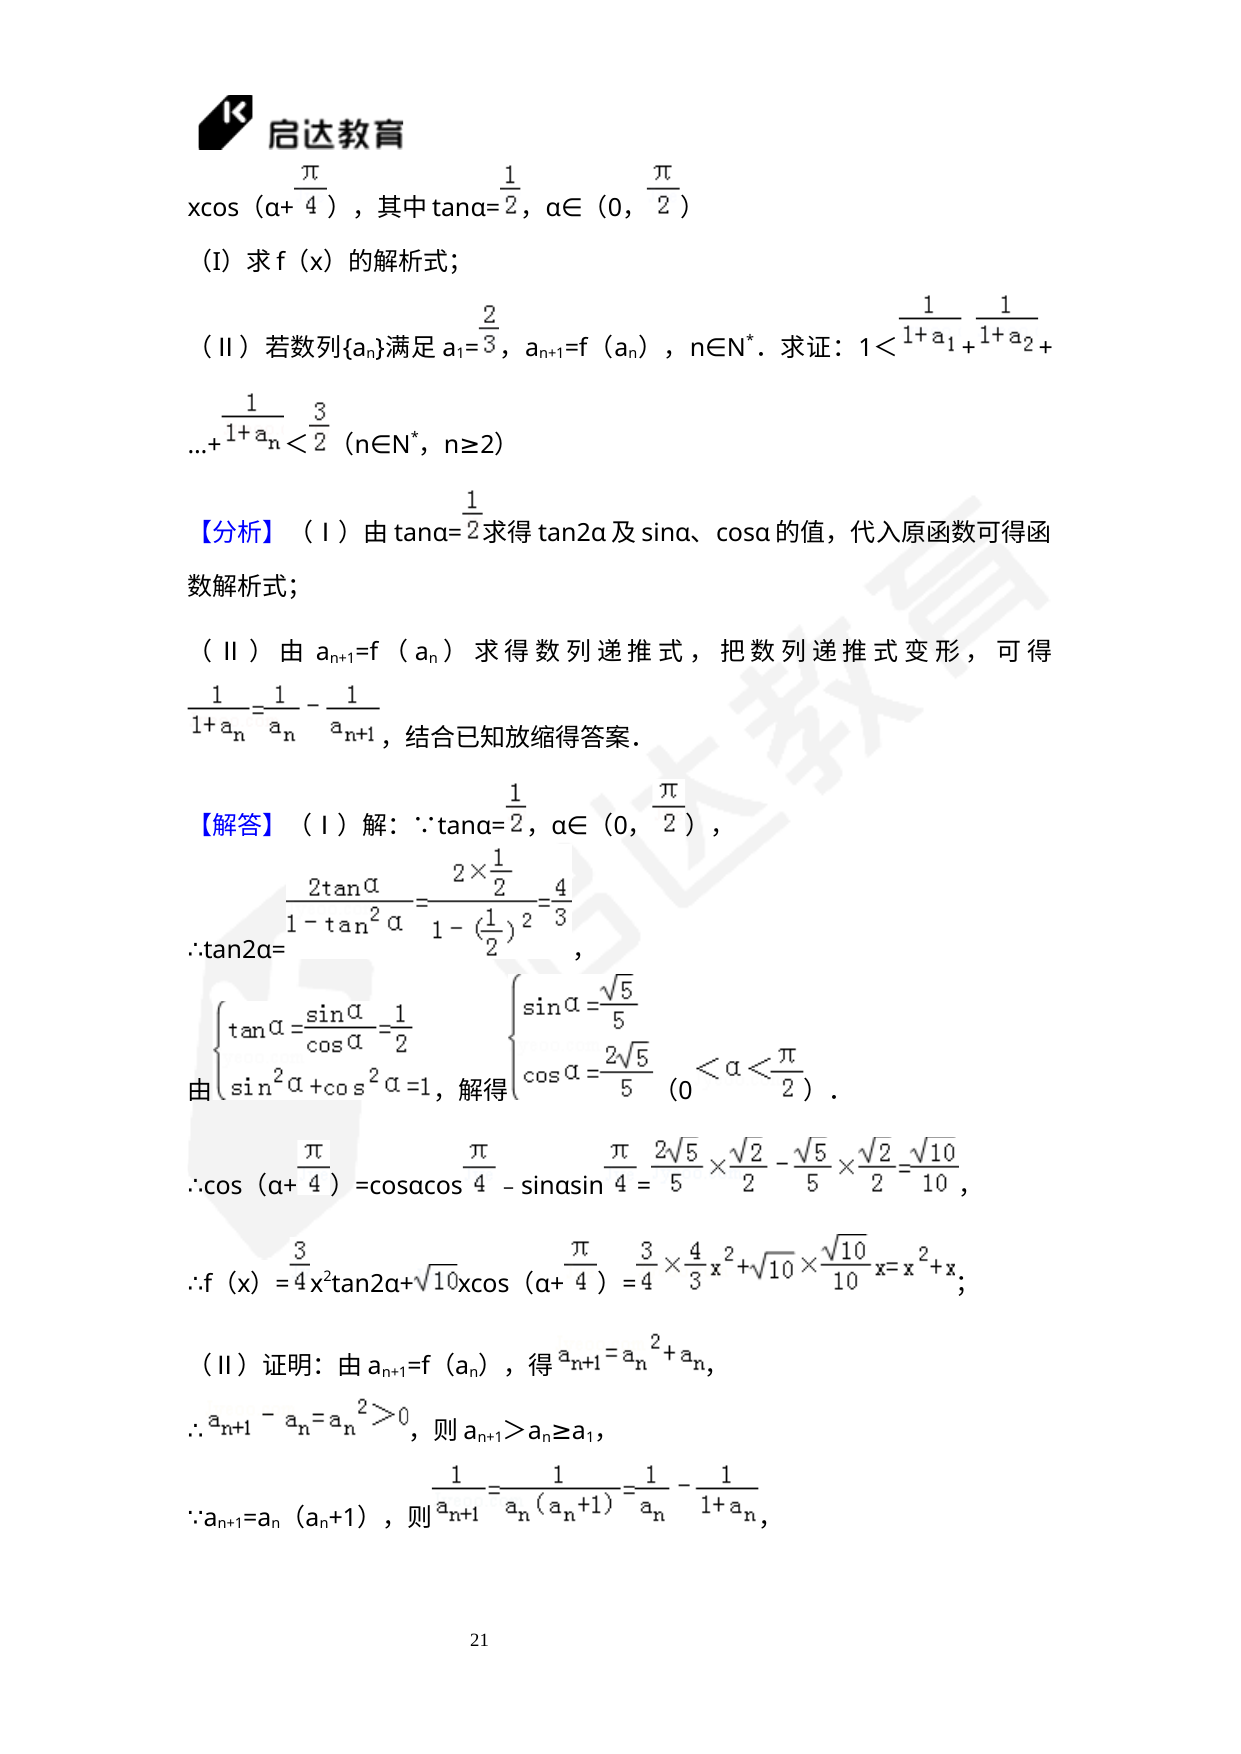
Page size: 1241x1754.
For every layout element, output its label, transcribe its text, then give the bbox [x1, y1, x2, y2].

picture [309, 398, 330, 454]
picture [221, 389, 284, 454]
picture [651, 1137, 959, 1195]
picture [603, 1140, 637, 1195]
text （I）求f（x）的解析式； [187, 227, 1053, 292]
picture [187, 682, 380, 746]
picture [564, 1237, 597, 1293]
picture [636, 1234, 955, 1293]
text 【分析】（Ⅰ）由tanα=求得tan2α及sinα、cosα的值，代入原函数可得函数解析式； [187, 487, 1053, 617]
picture [413, 1264, 458, 1293]
text ∴，则an+1＞an≥a1， [187, 1397, 1053, 1462]
picture [198, 95, 404, 150]
text （Ⅱ）由an+1=f（an）求得数列递推式，把数列递推式变形，可得，结合已知放缩得答案． [187, 617, 1053, 779]
picture [652, 779, 686, 835]
picture [505, 779, 527, 835]
picture [203, 1397, 409, 1440]
picture [286, 844, 572, 959]
picture [553, 1332, 705, 1375]
picture [297, 1140, 330, 1195]
picture [462, 487, 483, 542]
picture [975, 292, 1039, 356]
picture [507, 974, 654, 1100]
text （Ⅱ）若数列{an}满足a1=，an+1=f（an），n∈N*．求证：1＜++…+＜（n∈N*，n≥2） [187, 292, 1053, 487]
text 【解答】（Ⅰ）解：∵tanα=，α∈（0，）， [187, 779, 1053, 844]
picture [462, 1140, 496, 1195]
picture [500, 162, 521, 217]
picture [898, 292, 962, 356]
picture [294, 162, 327, 217]
text ∵an+1=an（an+1），则， [187, 1462, 1053, 1559]
text （Ⅱ）证明：由an+1=f（an），得， [187, 1332, 1053, 1397]
picture [431, 1462, 759, 1526]
text 27．（10分）（2016春•北京校级期中）已知函数f（x）=x2tan2α+xcos（α+），其中tanα=，α∈（0，） [187, 162, 1053, 227]
picture [478, 301, 499, 356]
picture [289, 1237, 310, 1293]
picture [692, 1044, 804, 1100]
picture [646, 162, 680, 217]
picture [212, 1001, 433, 1100]
